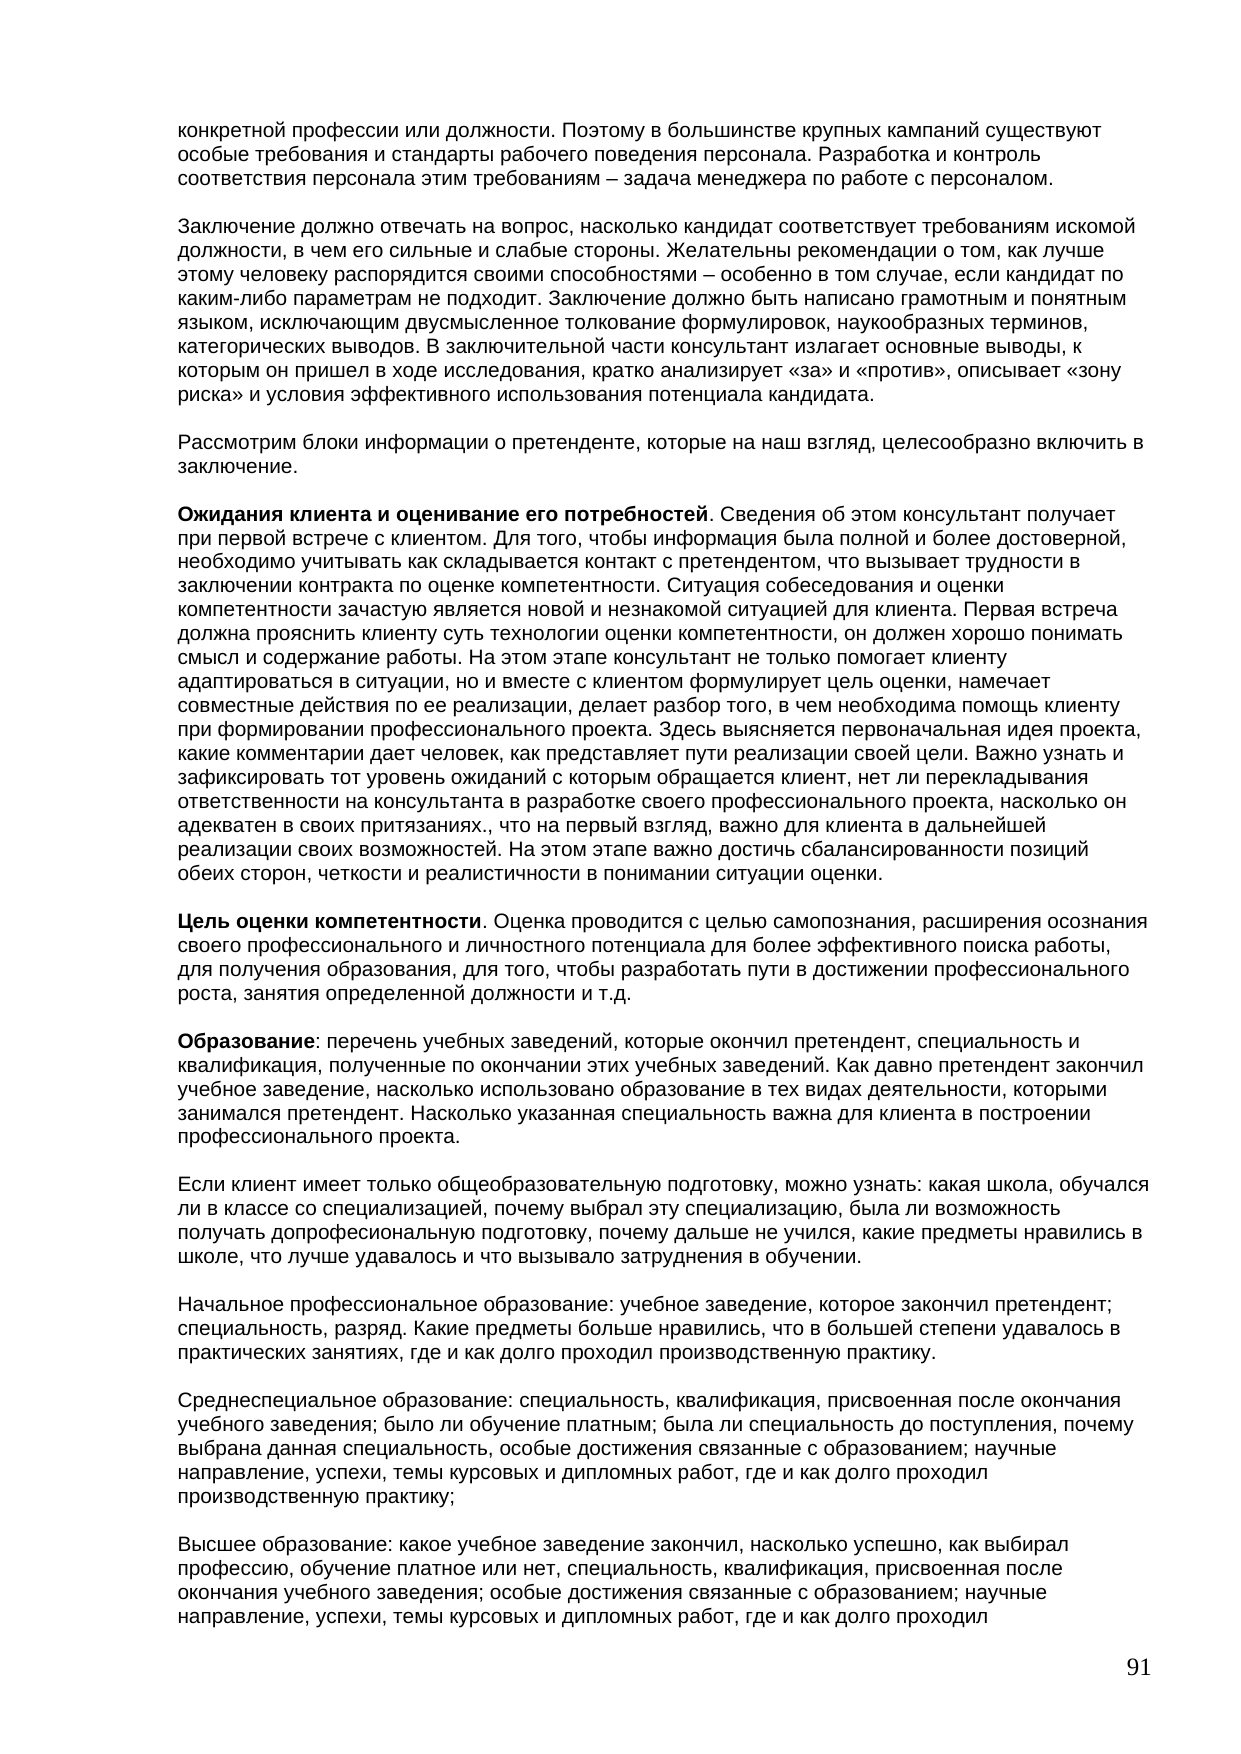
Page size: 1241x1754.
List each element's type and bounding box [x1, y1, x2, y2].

text [177, 118, 1152, 1627]
